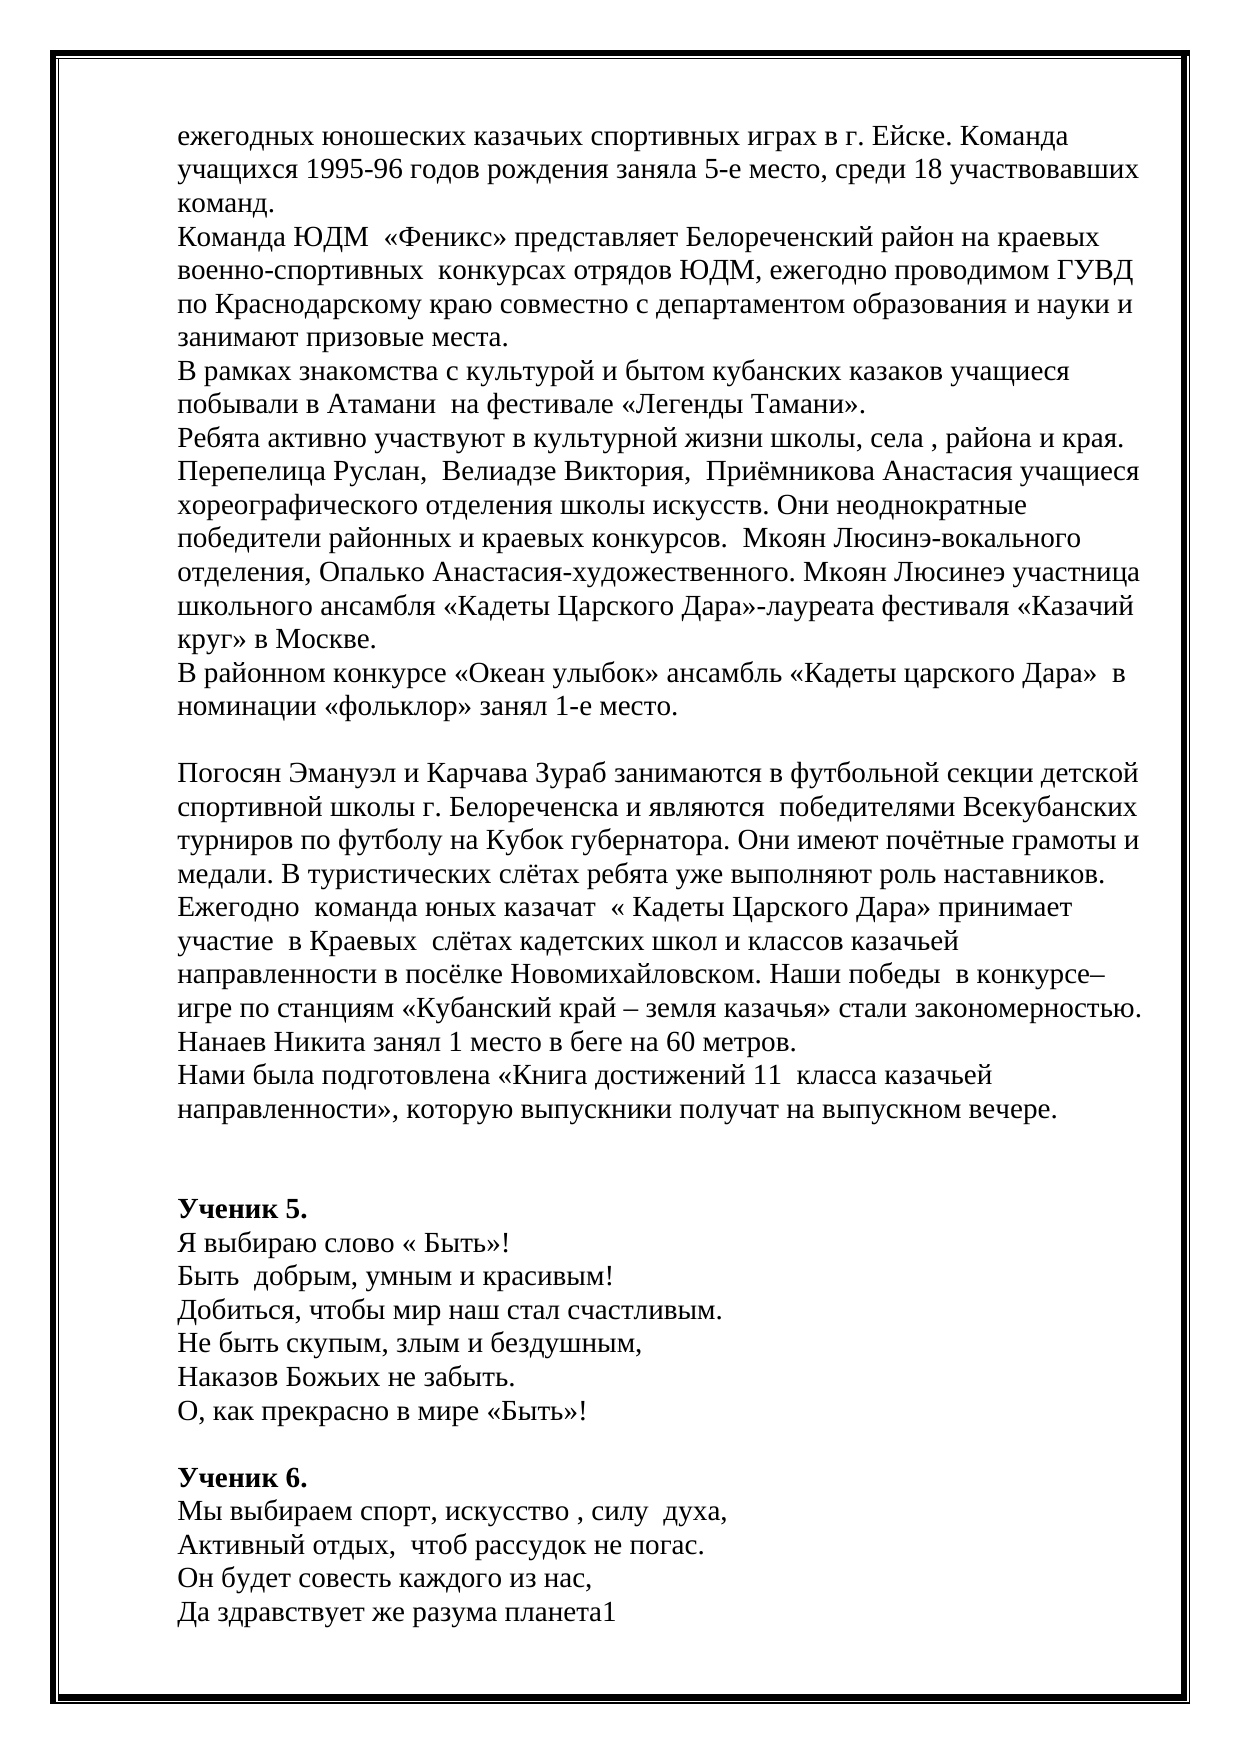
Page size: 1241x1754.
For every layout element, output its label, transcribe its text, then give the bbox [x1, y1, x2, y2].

text О, как прекрасно в мире «Быть»! [177, 1393, 1152, 1426]
text Ребята активно участвуют в культурной жизни школы, села , района и края. Перепелица Руслан, Велиадзе Виктория, Приёмникова Анастасия учащиеся хореографического отделения школы искусств. Они неоднократные победители районных и краевых конкурсов. Мкоян Люсинэ-вокального отделения, Опалько Анастасия-художественного. Мкоян Люсинеэ участница школьного ансамбля «Кадеты Царского Дара»-лауреата фестиваля «Казачий круг» в Москве. [177, 420, 1152, 655]
text Я выбираю слово « Быть»! [177, 1225, 1152, 1258]
text Активный отдых, чтоб рассудок не погас. [177, 1527, 1152, 1560]
text Команда ЮДМ «Феникс» представляет Белореченский район на краевых военно-спортивных конкурсах отрядов ЮДМ, ежегодно проводимом ГУВД по Краснодарскому краю совместно с департаментом образования и науки и занимают призовые места. [177, 219, 1152, 353]
text Наказов Божьих не забыть. [177, 1359, 1152, 1393]
text Он будет совесть каждого из нас, [177, 1560, 1152, 1594]
text Быть добрым, умным и красивым! [177, 1258, 1152, 1292]
text В рамках знакомства с культурой и бытом кубанских казаков учащиеся побывали в Атамани на фестивале «Легенды Тамани». [177, 353, 1152, 420]
text Добиться, чтобы мир наш стал счастливым. [177, 1292, 1152, 1326]
text Не быть скупым, злым и бездушным, [177, 1326, 1152, 1359]
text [177, 118, 1152, 219]
text Мы выбираем спорт, искусство , силу духа, [177, 1493, 1152, 1527]
text Ученик 5. [177, 1191, 1152, 1225]
text Да здравствует же разума планета1 [177, 1594, 1152, 1627]
text Нами была подготовлена «Книга достижений 11 класса казачьей направленности», которую выпускники получат на выпускном вечере. [177, 1057, 1152, 1124]
text Ежегодно команда юных казачат « Кадеты Царского Дара» принимает участие в Краевых слётах кадетских школ и классов казачьей направленности в посёлке Новомихайловском. Наши победы в конкурсе–игре по станциям «Кубанский край – земля казачья» стали закономерностью. Нанаев Никита занял 1 место в беге на 60 метров. [177, 889, 1152, 1057]
text Ученик 6. [177, 1460, 1152, 1493]
text Погосян Эмануэл и Карчава Зураб занимаются в футбольной секции детской спортивной школы г. Белореченска и являются победителями Всекубанских турниров по футболу на Кубок губернатора. Они имеют почётные грамоты и медали. В туристических слётах ребята уже выполняют роль наставников. [177, 755, 1152, 889]
text В районном конкурсе «Океан улыбок» ансамбль «Кадеты царского Дара» в номинации «фольклор» занял 1-е место. [177, 655, 1152, 722]
